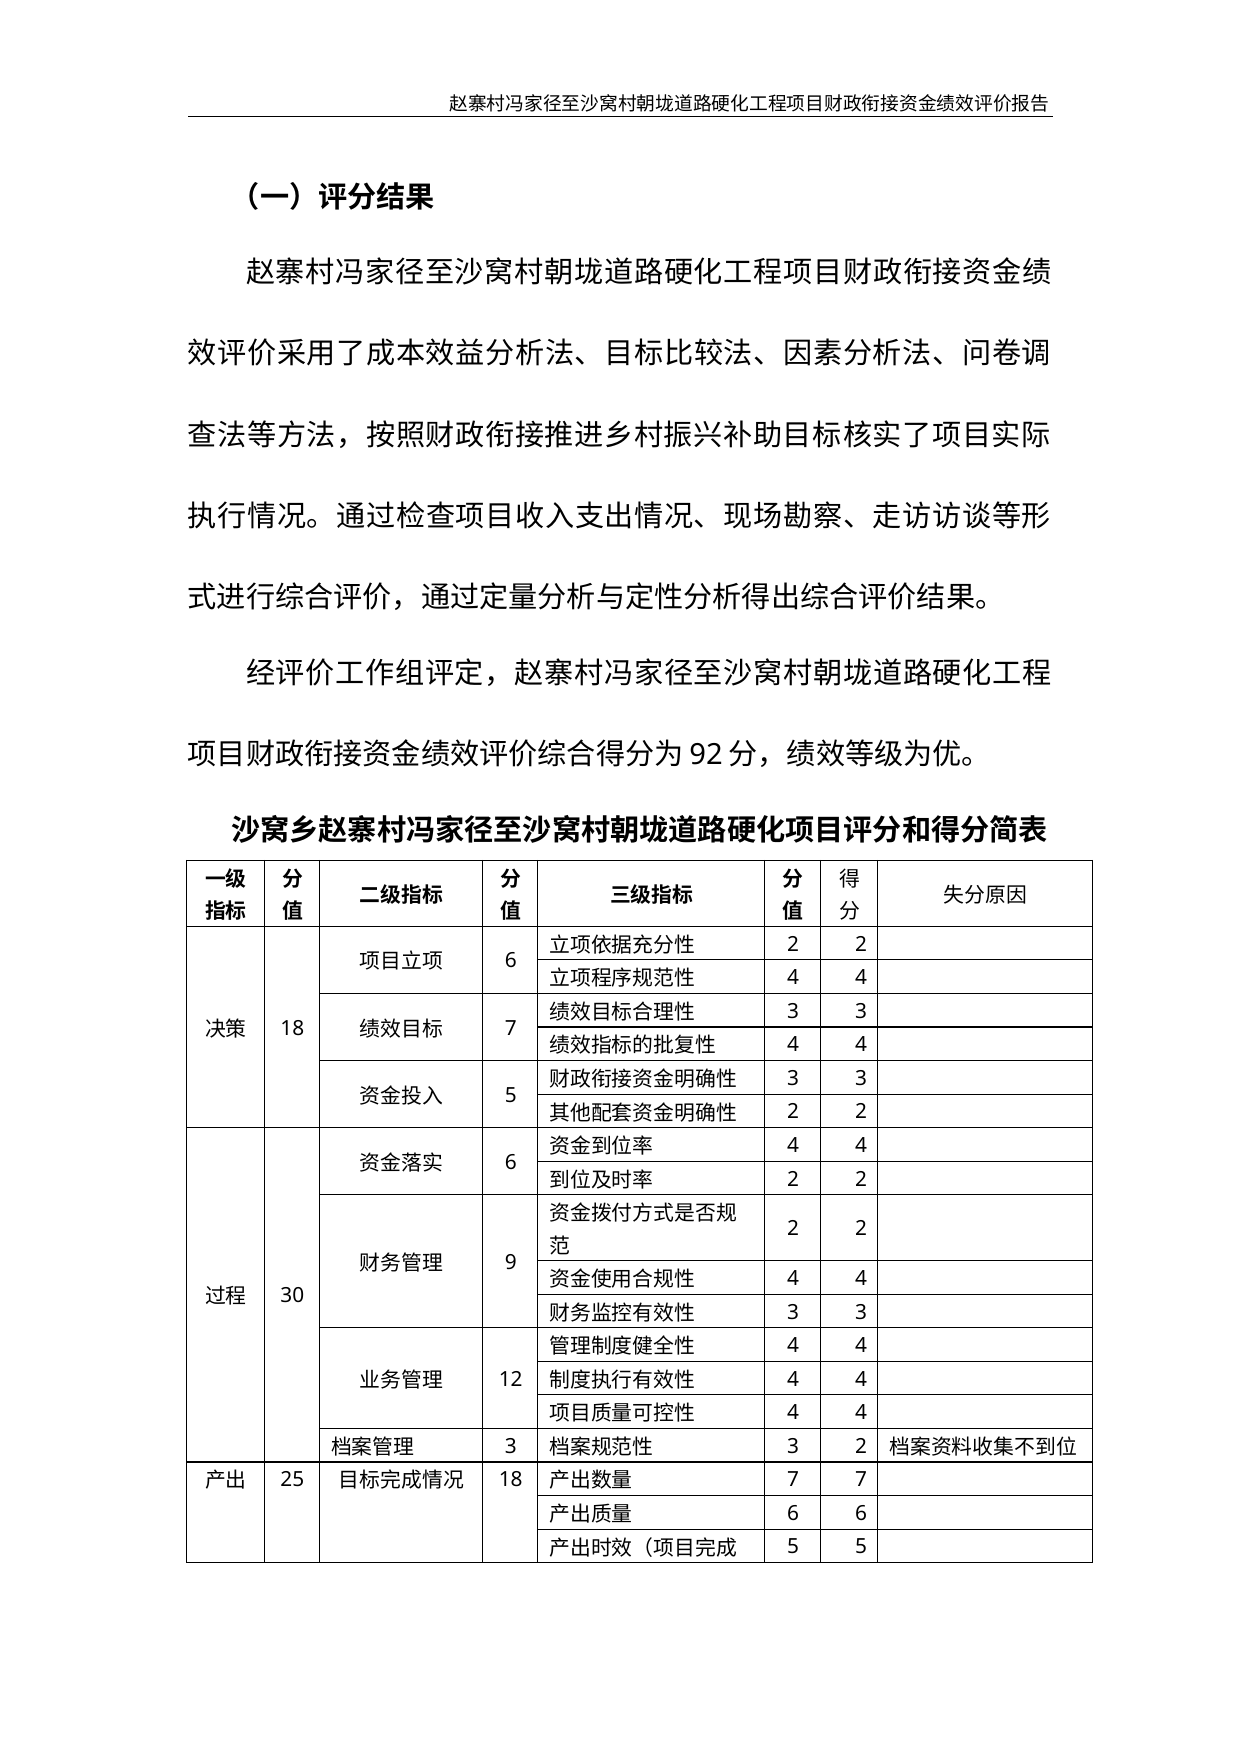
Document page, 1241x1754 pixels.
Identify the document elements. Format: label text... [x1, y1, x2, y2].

table_cell 一级指标 [187, 861, 264, 926]
table_cell 2 [821, 1162, 877, 1194]
table_cell 6 [483, 927, 537, 993]
table_cell 得分 [821, 861, 877, 926]
table_cell [878, 1328, 1092, 1361]
table_cell 财务管理 [320, 1195, 482, 1327]
table_cell 立项程序规范性 [538, 960, 764, 993]
table_cell 3 [765, 994, 820, 1026]
table_cell 产出数量 [538, 1463, 764, 1495]
table_cell 7 [483, 994, 537, 1060]
table_cell 4 [821, 1362, 877, 1394]
table_cell 档案管理 [320, 1429, 482, 1461]
table_cell [878, 1195, 1092, 1260]
table_cell 立项依据充分性 [538, 927, 764, 959]
table_cell 3 [821, 994, 877, 1026]
table_cell 2 [821, 1195, 877, 1260]
table_cell 4 [765, 1128, 820, 1161]
table_cell 产出 [187, 1463, 264, 1562]
table_cell 财务监控有效性 [538, 1295, 764, 1327]
table_cell 2 [765, 1195, 820, 1260]
table_cell 25 [265, 1463, 319, 1562]
table_cell 3 [765, 1429, 820, 1461]
table_cell 绩效目标合理性 [538, 994, 764, 1026]
table_cell 资金使用合规性 [538, 1261, 764, 1294]
table_cell 目标完成情况 [320, 1463, 482, 1562]
text 经评价工作组评定，赵寨村冯家径至沙窝村朝垅道路硬化工程项目财政衔接资金绩效评价综合得分为92分，绩效等级为优。 [187, 638, 1053, 784]
table_cell [878, 1095, 1092, 1127]
table_cell 4 [821, 1328, 877, 1361]
table_cell 2 [765, 1162, 820, 1194]
table_cell 过程 [187, 1128, 264, 1461]
table_cell 4 [821, 1128, 877, 1161]
table_cell 档案资料收集不到位 [878, 1429, 1092, 1461]
table_cell 30 [265, 1128, 319, 1461]
table_cell 3 [765, 1295, 820, 1327]
table_cell [878, 1463, 1092, 1495]
table_cell 分值 [765, 861, 820, 926]
table_cell 2 [765, 927, 820, 959]
table_cell 分值 [265, 861, 319, 926]
table_cell 4 [765, 1362, 820, 1394]
table_cell 4 [765, 1395, 820, 1428]
table_cell 档案规范性 [538, 1429, 764, 1461]
table_cell [878, 1295, 1092, 1327]
table_header 沙窝乡赵寨村冯家径至沙窝村朝垅道路硬化项目评分和得分简表 [186, 795, 1092, 860]
table_cell [878, 927, 1092, 959]
text 赵寨村冯家径至沙窝村朝垅道路硬化工程项目财政衔接资金绩效评价采用了成本效益分析法、目标比较法、因素分析法、问卷调查法等方法，按照财政衔接推进乡村振兴补助目标核实了项目实际执行情况。通过检查项目收入支出情况、现场勘察、走访访谈等形式进行综合评价，通过定量分析与定性分析得出综合评价结果。 [187, 237, 1053, 627]
table_cell 2 [765, 1095, 820, 1127]
table_cell [878, 994, 1092, 1026]
text （一）评分结果 [187, 162, 1053, 227]
table_cell [878, 1128, 1092, 1161]
table_cell 6 [765, 1496, 820, 1528]
table_cell [878, 1162, 1092, 1194]
table_cell 资金拨付方式是否规范 [538, 1195, 764, 1260]
table_cell 产出时效（项目完成及时率） [538, 1530, 764, 1562]
table_cell 决策 [187, 927, 264, 1127]
table_cell 4 [765, 1028, 820, 1060]
table_cell 到位及时率 [538, 1162, 764, 1194]
table_cell 产出质量 [538, 1496, 764, 1528]
table_cell 业务管理 [320, 1328, 482, 1428]
table_cell 18 [265, 927, 319, 1127]
table_cell 4 [821, 1028, 877, 1060]
table_cell 6 [821, 1496, 877, 1528]
table_cell 5 [483, 1061, 537, 1127]
table_cell 18 [483, 1463, 537, 1562]
table_cell 4 [821, 1395, 877, 1428]
table_cell 5 [821, 1530, 877, 1562]
table_cell 9 [483, 1195, 537, 1327]
table_cell 6 [483, 1128, 537, 1194]
table_cell [878, 1530, 1092, 1562]
table_cell [878, 1028, 1092, 1060]
table_cell 财政衔接资金明确性 [538, 1061, 764, 1093]
table_cell [878, 1261, 1092, 1294]
table_cell 4 [765, 960, 820, 993]
table_cell 其他配套资金明确性 [538, 1095, 764, 1127]
table_cell 3 [821, 1061, 877, 1093]
table_cell 3 [765, 1061, 820, 1093]
table_cell 7 [821, 1463, 877, 1495]
table_cell [878, 1496, 1092, 1528]
table_cell 二级指标 [320, 861, 482, 926]
table_cell 2 [821, 927, 877, 959]
table_cell 12 [483, 1328, 537, 1428]
table_cell 4 [765, 1261, 820, 1294]
table_cell 2 [821, 1095, 877, 1127]
table_cell 资金到位率 [538, 1128, 764, 1161]
table_cell [878, 1362, 1092, 1394]
table_cell 4 [765, 1328, 820, 1361]
table_cell 3 [821, 1295, 877, 1327]
table_cell 5 [765, 1530, 820, 1562]
table_cell 4 [821, 1261, 877, 1294]
table_cell 绩效指标的批复性 [538, 1028, 764, 1060]
table_cell 3 [483, 1429, 537, 1461]
table_cell 2 [821, 1429, 877, 1461]
table_cell 分值 [483, 861, 537, 926]
table_cell 7 [765, 1463, 820, 1495]
table_cell [878, 1395, 1092, 1428]
table_cell 制度执行有效性 [538, 1362, 764, 1394]
table_cell 三级指标 [538, 861, 764, 926]
table_cell 绩效目标 [320, 994, 482, 1060]
table_cell 资金落实 [320, 1128, 482, 1194]
table_cell [878, 960, 1092, 993]
table_cell 项目质量可控性 [538, 1395, 764, 1428]
table_cell 失分原因 [878, 861, 1092, 926]
table_cell 管理制度健全性 [538, 1328, 764, 1361]
table_cell 4 [821, 960, 877, 993]
table_cell [878, 1061, 1092, 1093]
table_cell 项目立项 [320, 927, 482, 993]
table_cell 资金投入 [320, 1061, 482, 1127]
